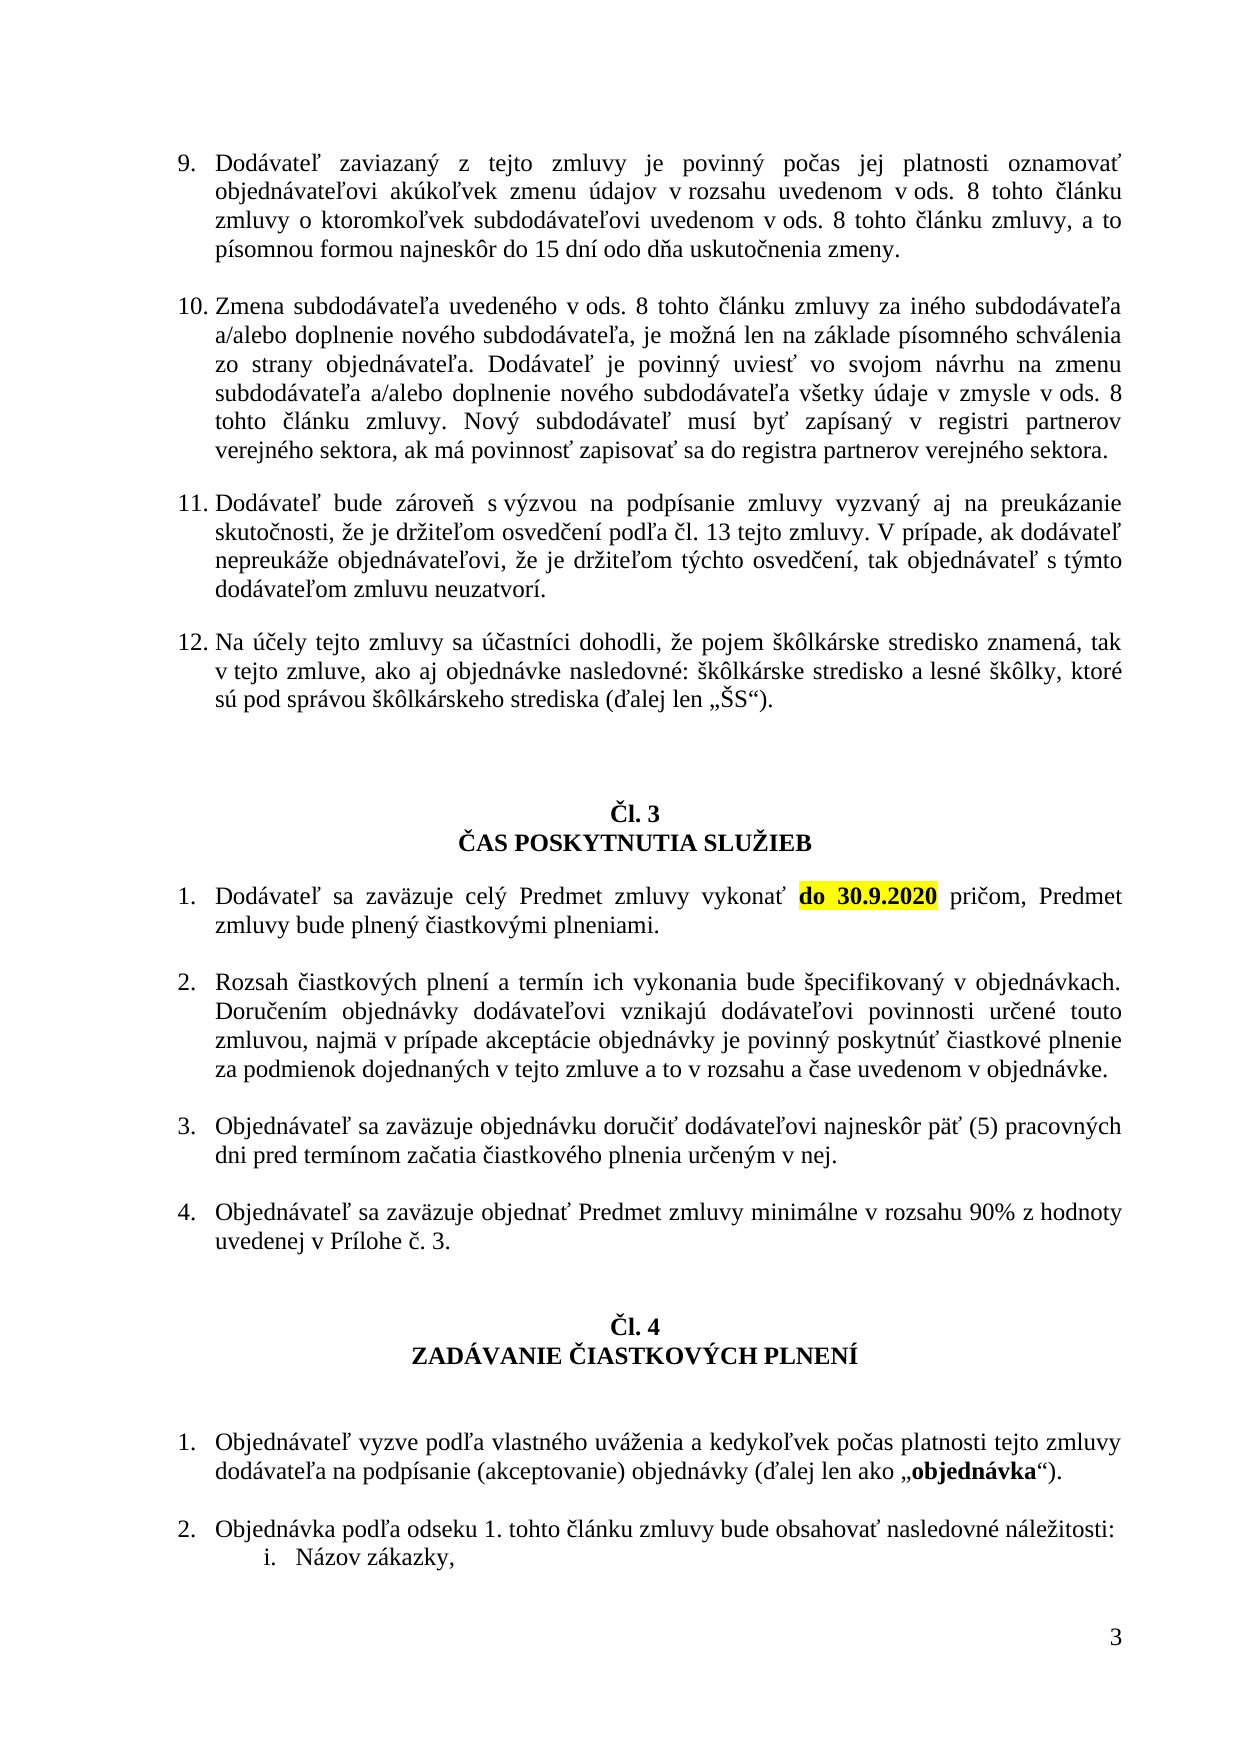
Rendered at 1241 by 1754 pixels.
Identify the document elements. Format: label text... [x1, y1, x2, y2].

list Dodávateľ sa zaväzuje celý Predmet zmluvy vykonať do 30.9.2020 pričom, Predmet zmluvy bude plnený čiastkovými plneniami. [177, 881, 1122, 939]
subtitle Čl. 3 [148, 799, 1122, 828]
list Objednávka podľa odseku 1. tohto článku zmluvy bude obsahovať nasledovné náležitosti: [177, 1514, 1122, 1542]
list Objednávateľ sa zaväzuje objednať Predmet zmluvy minimálne v rozsahu 90% z hodnoty uvedenej v Prílohe č. 3. [177, 1197, 1122, 1255]
text Čl. 4 [148, 1312, 1122, 1341]
text ZADÁVANIE ČIASTKOVÝCH PLNENÍ [148, 1341, 1122, 1370]
list Objednávateľ sa zaväzuje objednávku doručiť dodávateľovi najneskôr päť (5) pracovných dni pred termínom začatia čiastkového plnenia určeným v nej. [177, 1111, 1122, 1169]
text ČAS POSKYTNUTIA SLUŽIEB [148, 828, 1122, 857]
list Zmena subdodávateľa uvedeného v ods. 8 tohto článku zmluvy za iného subdodávateľa a/alebo doplnenie nového subdodávateľa, je možná len na základe písomného schválenia zo strany objednávateľa. Dodávateľ je povinný uviesť vo svojom návrhu na zmenu subdodávateľa a/alebo doplnenie nového subdodávateľa všetky údaje v zmysle v ods. 8 tohto článku zmluvy. Nový subdodávateľ musí byť zapísaný v registri partnerov verejného sektora, ak má povinnosť zapisovať sa do registra partnerov verejného sektora. [177, 291, 1122, 464]
list Rozsah čiastkových plnení a termín ich vykonania bude špecifikovaný v objednávkach. Doručením objednávky dodávateľovi vznikajú dodávateľovi povinnosti určené touto zmluvou, najmä v prípade akceptácie objednávky je povinný poskytnúť čiastkové plnenie za podmienok dojednaných v tejto zmluve a to v rozsahu a čase uvedenom v objednávke. [177, 967, 1122, 1082]
list Dodávateľ zaviazaný z tejto zmluvy je povinný počas jej platnosti oznamovať objednávateľovi akúkoľvek zmenu údajov v rozsahu uvedenom v ods. 8 tohto článku zmluvy o ktoromkoľvek subdodávateľovi uvedenom v ods. 8 tohto článku zmluvy, a to písomnou formou najneskôr do 15 dní odo dňa uskutočnenia zmeny. [177, 148, 1122, 263]
list Na účely tejto zmluvy sa účastníci dohodli, že pojem škôlkárske stredisko znamená, tak v tejto zmluve, ako aj objednávke nasledovné: škôlkárske stredisko a lesné škôlky, ktoré sú pod správou škôlkárskeho strediska (ďalej len „ŠS“). [177, 627, 1122, 713]
list Objednávateľ vyzve podľa vlastného uváženia a kedykoľvek počas platnosti tejto zmluvy dodávateľa na podpísanie (akceptovanie) objednávky (ďalej len ako „objednávka“). [177, 1427, 1122, 1485]
list Dodávateľ bude zároveň s výzvou na podpísanie zmluvy vyzvaný aj na preukázanie skutočnosti, že je držiteľom osvedčení podľa čl. 13 tejto zmluvy. V prípade, ak dodávateľ nepreukáže objednávateľovi, že je držiteľom týchto osvedčení, tak objednávateľ s týmto dodávateľom zmluvu neuzatvorí. [177, 488, 1122, 603]
list Názov zákazky, [277, 1542, 1122, 1571]
